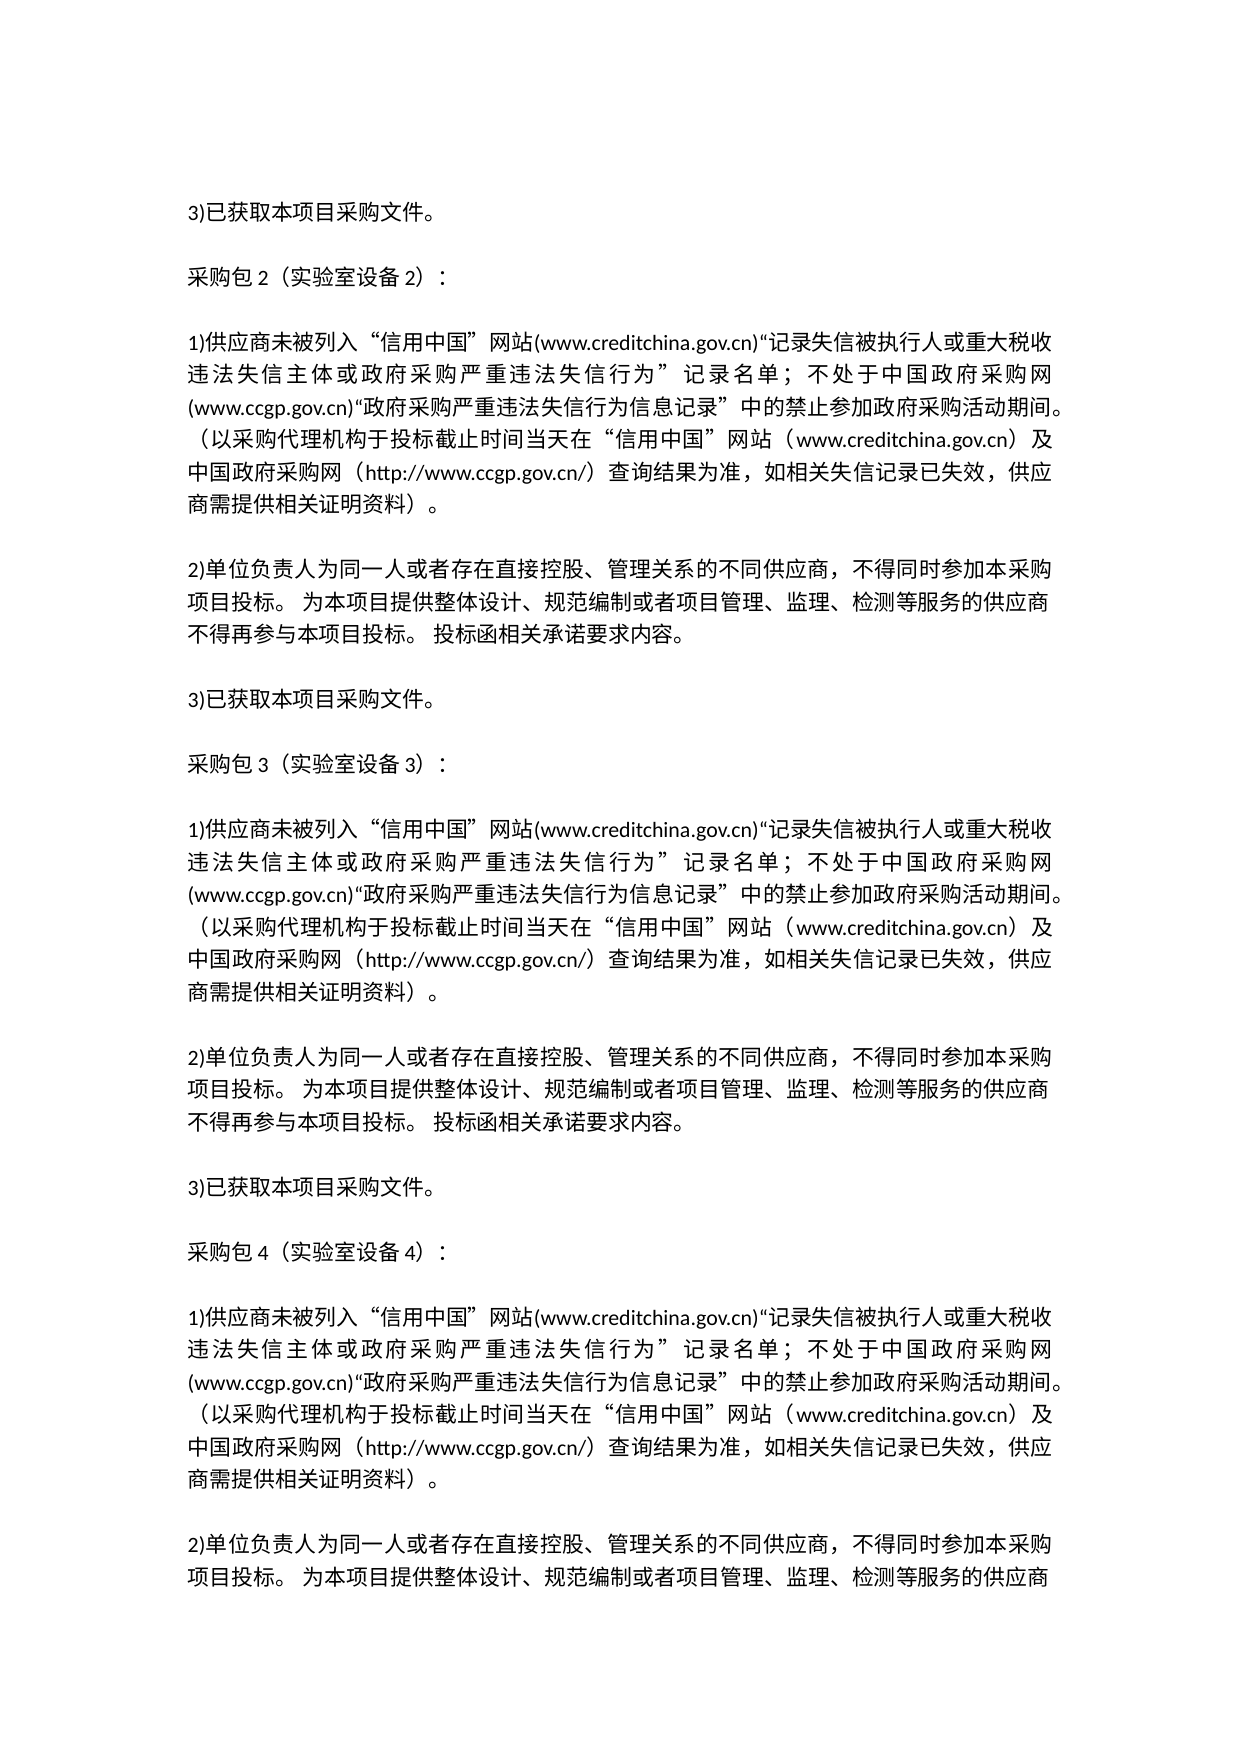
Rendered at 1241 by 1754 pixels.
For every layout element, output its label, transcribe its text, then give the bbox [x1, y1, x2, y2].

text 采购包2（实验室设备2）： [187, 259, 1053, 292]
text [187, 1527, 1053, 1592]
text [187, 1299, 1053, 1494]
text 3)已获取本项目采购文件。 [187, 682, 1053, 714]
text 2)单位负责人为同一人或者存在直接控股、管理关系的不同供应商，不得同时参加本采购项目投标。 为本项目提供整体设计、规范编制或者项目管理、监理、检测等服务的供应商，不得再参与本项目投标。 投标函相关承诺要求内容。 [187, 1039, 1053, 1137]
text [187, 324, 1053, 519]
text 采购包4（实验室设备4）： [187, 1234, 1053, 1267]
text 3)已获取本项目采购文件。 [187, 194, 1053, 227]
text 3)已获取本项目采购文件。 [187, 1169, 1053, 1202]
text 2)单位负责人为同一人或者存在直接控股、管理关系的不同供应商，不得同时参加本采购项目投标。 为本项目提供整体设计、规范编制或者项目管理、监理、检测等服务的供应商，不得再参与本项目投标。 投标函相关承诺要求内容。 [187, 552, 1053, 649]
text 采购包3（实验室设备3）： [187, 747, 1053, 779]
